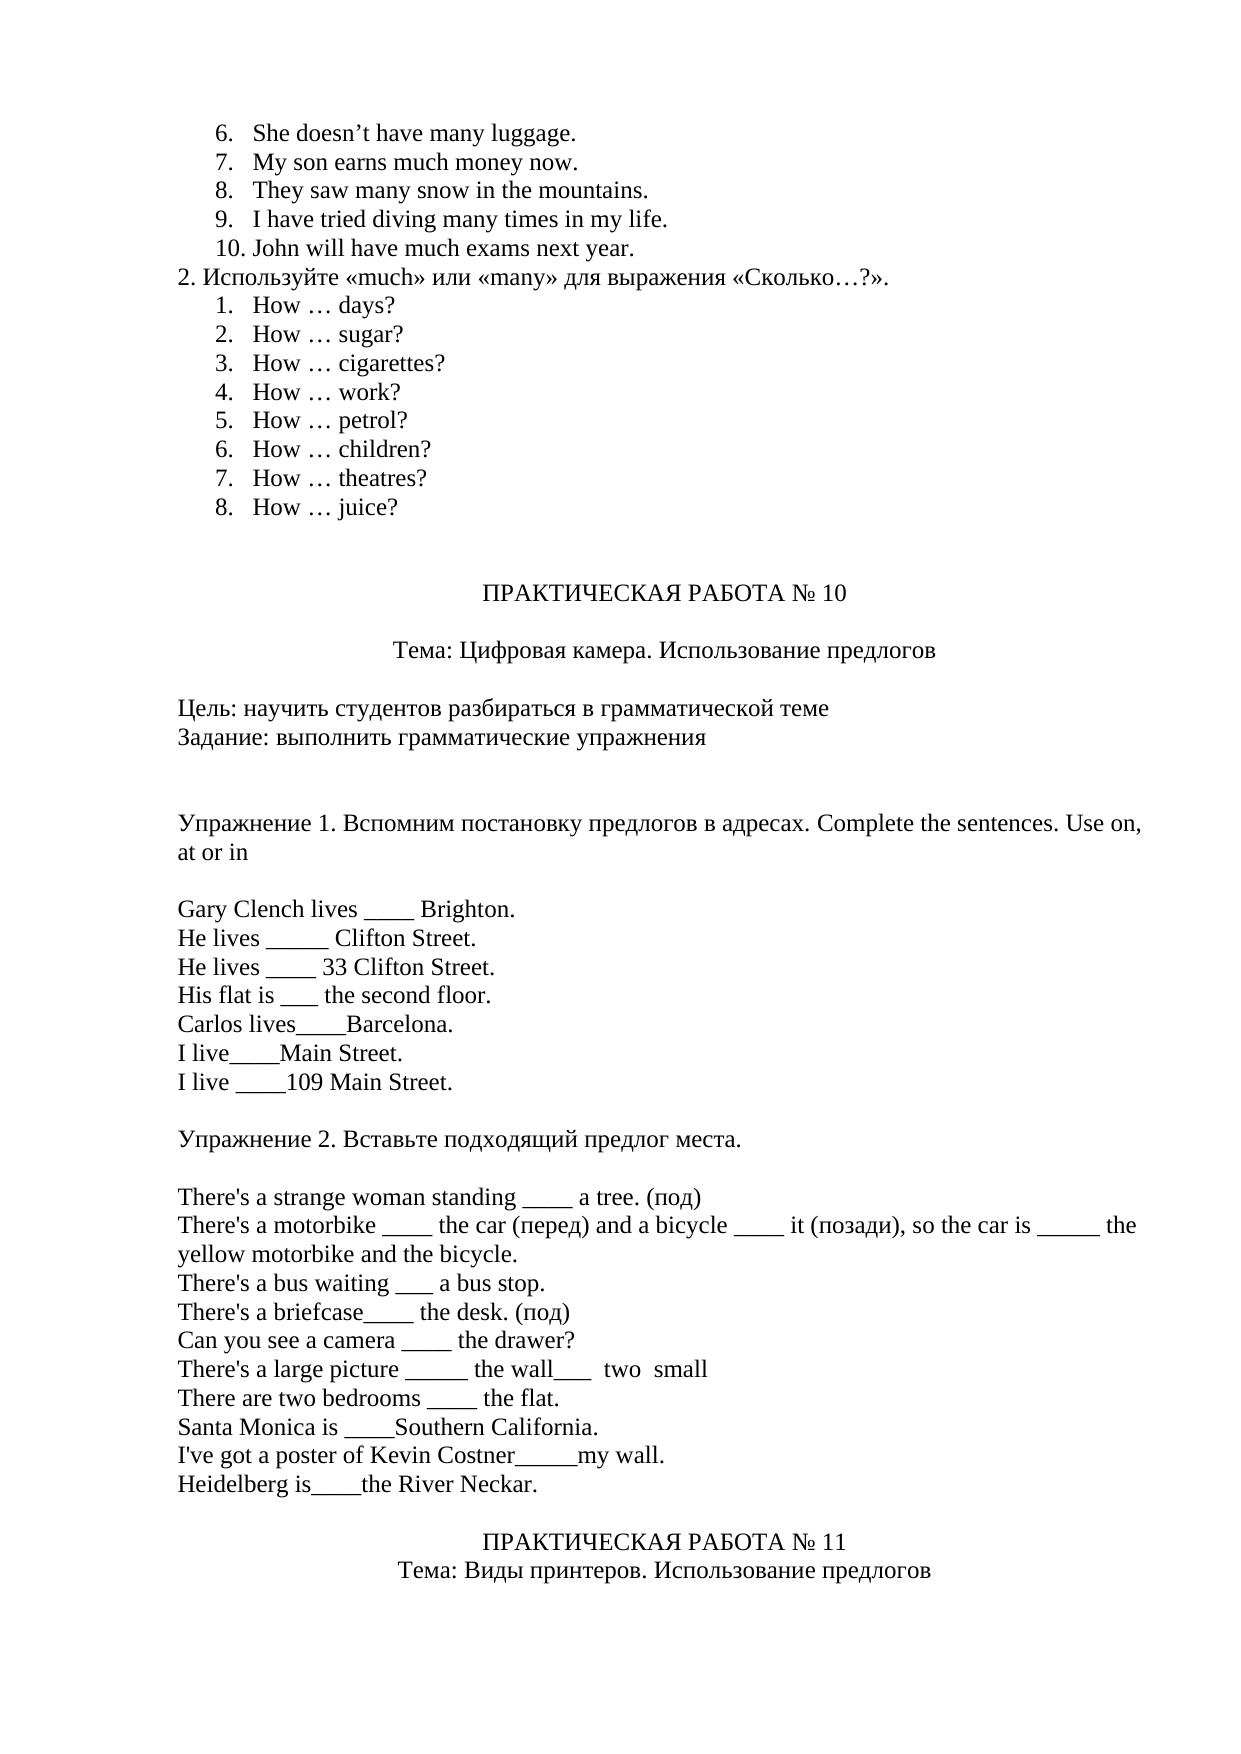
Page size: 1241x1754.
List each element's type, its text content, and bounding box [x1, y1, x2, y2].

list My son earns much money now. [215, 147, 1152, 176]
text There's a bus waiting ___ a bus stop. [177, 1268, 1152, 1297]
text Тема: Цифровая камера. Использование предлогов [177, 636, 1152, 664]
text I live____Main Street. [177, 1038, 1152, 1067]
text His flat is ___ the second floor. [177, 981, 1152, 1009]
text Can you see a camera ____ the drawer? [177, 1326, 1152, 1354]
list They saw many snow in the mountains. [215, 176, 1152, 204]
text Heidelberg is____the River Neckar. [177, 1469, 1152, 1498]
text He lives _____ Clifton Street. [177, 923, 1152, 952]
list How … petrol? [215, 406, 1152, 434]
list How … days? [215, 291, 1152, 319]
text I've got a poster of Kevin Costner_____my wall. [177, 1441, 1152, 1469]
text Задание: выполнить грамматические упражнения [177, 722, 1152, 751]
text Тема: Виды принтеров. Использование предлогов [177, 1556, 1152, 1584]
list I have tried diving many times in my life. [215, 204, 1152, 233]
list How … work? [215, 377, 1152, 406]
list John will have much exams next year. [215, 233, 1152, 262]
text ПРАКТИЧЕСКАЯ РАБОТА № 10 [177, 578, 1152, 607]
text 2. Используйте «much» или «many» для выражения «Сколько…?». [177, 262, 1152, 291]
list She doesn’t have many luggage. [215, 118, 1152, 147]
text Цель: научить студентов разбираться в грамматической теме [177, 693, 1152, 722]
list How … children? [215, 434, 1152, 463]
text There's a strange woman standing ____ a tree. (под) [177, 1182, 1152, 1211]
list How … juice? [215, 492, 1152, 521]
text There are two bedrooms ____ the flat. [177, 1383, 1152, 1412]
text Santa Monica is ____Southern California. [177, 1412, 1152, 1441]
list How … cigarettes? [215, 348, 1152, 377]
list How … theatres? [215, 463, 1152, 492]
list How … sugar? [215, 319, 1152, 348]
text I live ____109 Main Street. [177, 1067, 1152, 1096]
text ПРАКТИЧЕСКАЯ РАБОТА № 11 [177, 1527, 1152, 1556]
text He lives ____ 33 Clifton Street. [177, 952, 1152, 981]
text Carlos lives____Barcelona. [177, 1009, 1152, 1038]
text Упражнение 1. Вспомним постановку предлогов в адресах. Complete the sentences. Use on, at or in [177, 808, 1152, 866]
text There's a briefcase____ the desk. (под) [177, 1297, 1152, 1326]
text There's a large picture _____ the wall___ two small [177, 1354, 1152, 1383]
text Gary Clench lives ____ Brighton. [177, 894, 1152, 923]
text There's a motorbike ____ the car (перед) and a bicycle ____ it (позади), so the car is _____ the yellow motorbike and the bicycle. [177, 1211, 1152, 1268]
text Упражнение 2. Вставьте подходящий предлог места. [177, 1124, 1152, 1153]
